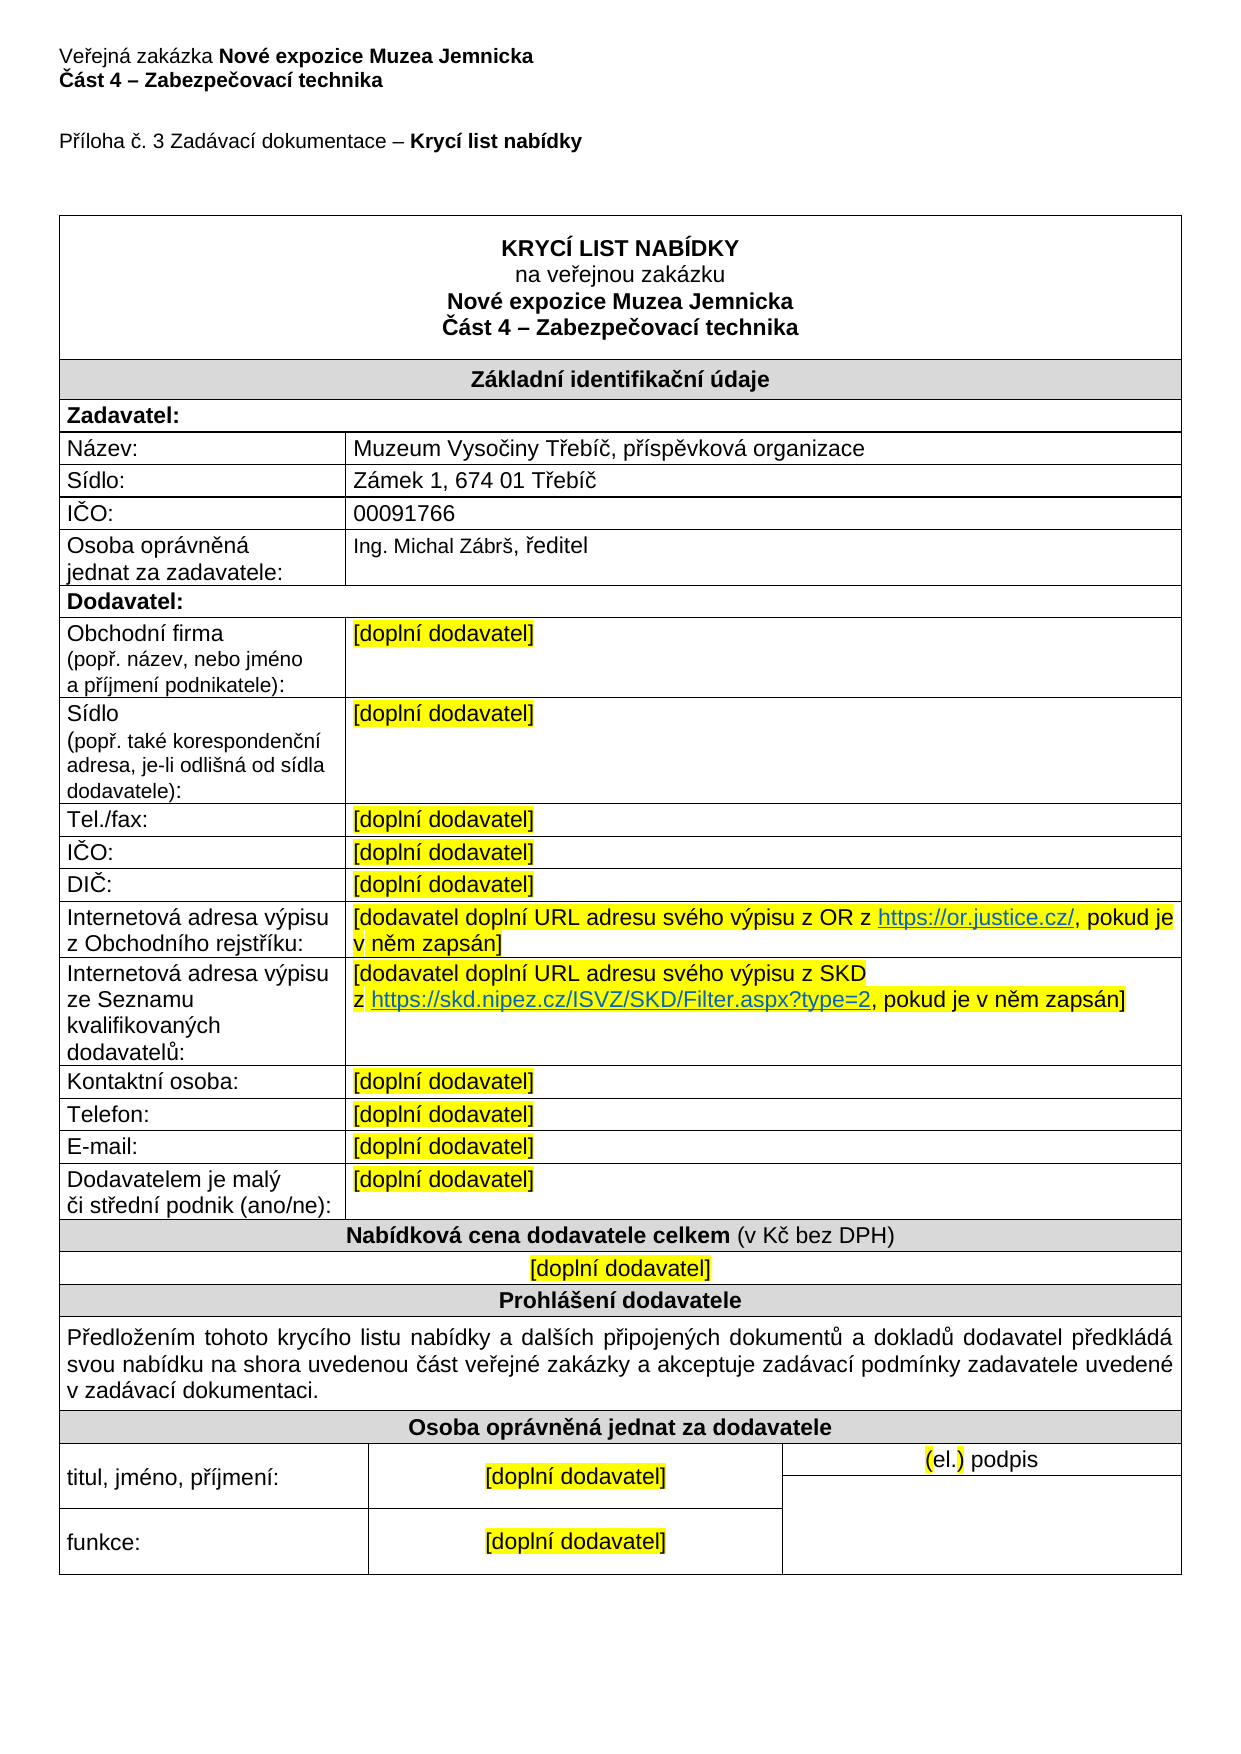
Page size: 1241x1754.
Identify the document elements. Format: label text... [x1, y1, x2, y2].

table_cell [doplní dodavatel] [346, 1131, 1181, 1163]
table_cell [783, 1476, 1181, 1574]
table_cell Sídlo (popř. také korespondenční adresa, je-li odlišná od sídla dodavatele): [60, 698, 345, 803]
table_cell DIČ: [60, 869, 345, 901]
table_cell [doplní dodavatel] [60, 1252, 1181, 1283]
table_cell Osoba oprávněná jednat za dodavatele [60, 1411, 1181, 1443]
table_cell E-mail: [60, 1131, 345, 1163]
table_cell [doplní dodavatel] [346, 804, 1181, 836]
table_cell Dodavatel: [60, 586, 1181, 617]
table_cell [doplní dodavatel] [369, 1444, 782, 1508]
table_cell funkce: [60, 1509, 368, 1574]
table_cell Předložením tohoto krycího listu nabídky a dalších připojených dokumentů a dokladů dodavatel předkládá svou nabídku na shora uvedenou část veřejné zakázky a akceptuje zadávací podmínky zadavatele uvedené v zadávací dokumentaci. [60, 1317, 1181, 1410]
table_cell titul, jméno, příjmení: [60, 1444, 368, 1508]
table_cell Osoba oprávněná jednat za zadavatele: [60, 530, 345, 585]
table_cell Telefon: [60, 1099, 345, 1130]
table_cell [doplní dodavatel] [346, 1099, 1181, 1130]
table_cell [dodavatel doplní URL adresu svého výpisu z OR z https://or.justice.cz/, pokud je v něm zapsán] [346, 902, 1181, 957]
table_cell Název: [60, 433, 345, 464]
table_header KRYCÍ LIST NABÍDKY na veřejnou zakázku Nové expozice Muzea Jemnicka Část 4 – Zabezpečovací technika [60, 216, 1181, 359]
table_cell Muzeum Vysočiny Třebíč, příspěvková organizace [346, 433, 1181, 464]
table_cell Dodavatelem je malý či střední podnik (ano/ne): [60, 1164, 345, 1218]
table_cell Sídlo: [60, 465, 345, 496]
table_cell Tel./fax: [60, 804, 345, 836]
table_cell Internetová adresa výpisu z Obchodního rejstříku: [60, 902, 345, 957]
table_cell [doplní dodavatel] [346, 698, 1181, 803]
table_cell [doplní dodavatel] [346, 1066, 1181, 1098]
table_cell Kontaktní osoba: [60, 1066, 345, 1098]
table_cell IČO: [60, 498, 345, 529]
table_cell [dodavatel doplní URL adresu svého výpisu z SKD z https://skd.nipez.cz/ISVZ/SKD/Filter.aspx?type=2, pokud je v něm zapsán] [346, 958, 1181, 1065]
table_cell [doplní dodavatel] [346, 1164, 1181, 1218]
table_cell [doplní dodavatel] [369, 1509, 782, 1574]
table_cell 00091766 [346, 498, 1181, 529]
table_cell Zámek 1, 674 01 Třebíč [346, 465, 1181, 496]
table_cell Prohlášení dodavatele [60, 1285, 1181, 1316]
table_cell [doplní dodavatel] [346, 869, 1181, 901]
text Příloha č. 3 Zadávací dokumentace – Krycí list nabídky [59, 129, 1181, 153]
table_cell IČO: [60, 837, 345, 868]
table_cell , ředitel [346, 530, 1181, 585]
table_cell [doplní dodavatel] [346, 837, 1181, 868]
text Veřejná zakázka Nové expozice Muzea Jemnicka [59, 44, 1093, 68]
table_cell Obchodní firma (popř. název, nebo jméno a příjmení podnikatele): [60, 618, 345, 697]
table_cell Základní identifikační údaje [60, 360, 1181, 399]
table_cell Zadavatel: [60, 400, 1181, 431]
text Část 4 – Zabezpečovací technika [59, 68, 1093, 92]
table_cell Internetová adresa výpisu ze Seznamu kvalifikovaných dodavatelů: [60, 958, 345, 1065]
table_cell [doplní dodavatel] [346, 618, 1181, 697]
table_cell Nabídková cena dodavatele celkem (v Kč bez DPH) [60, 1220, 1181, 1251]
table_cell (el.) podpis [783, 1444, 1181, 1475]
